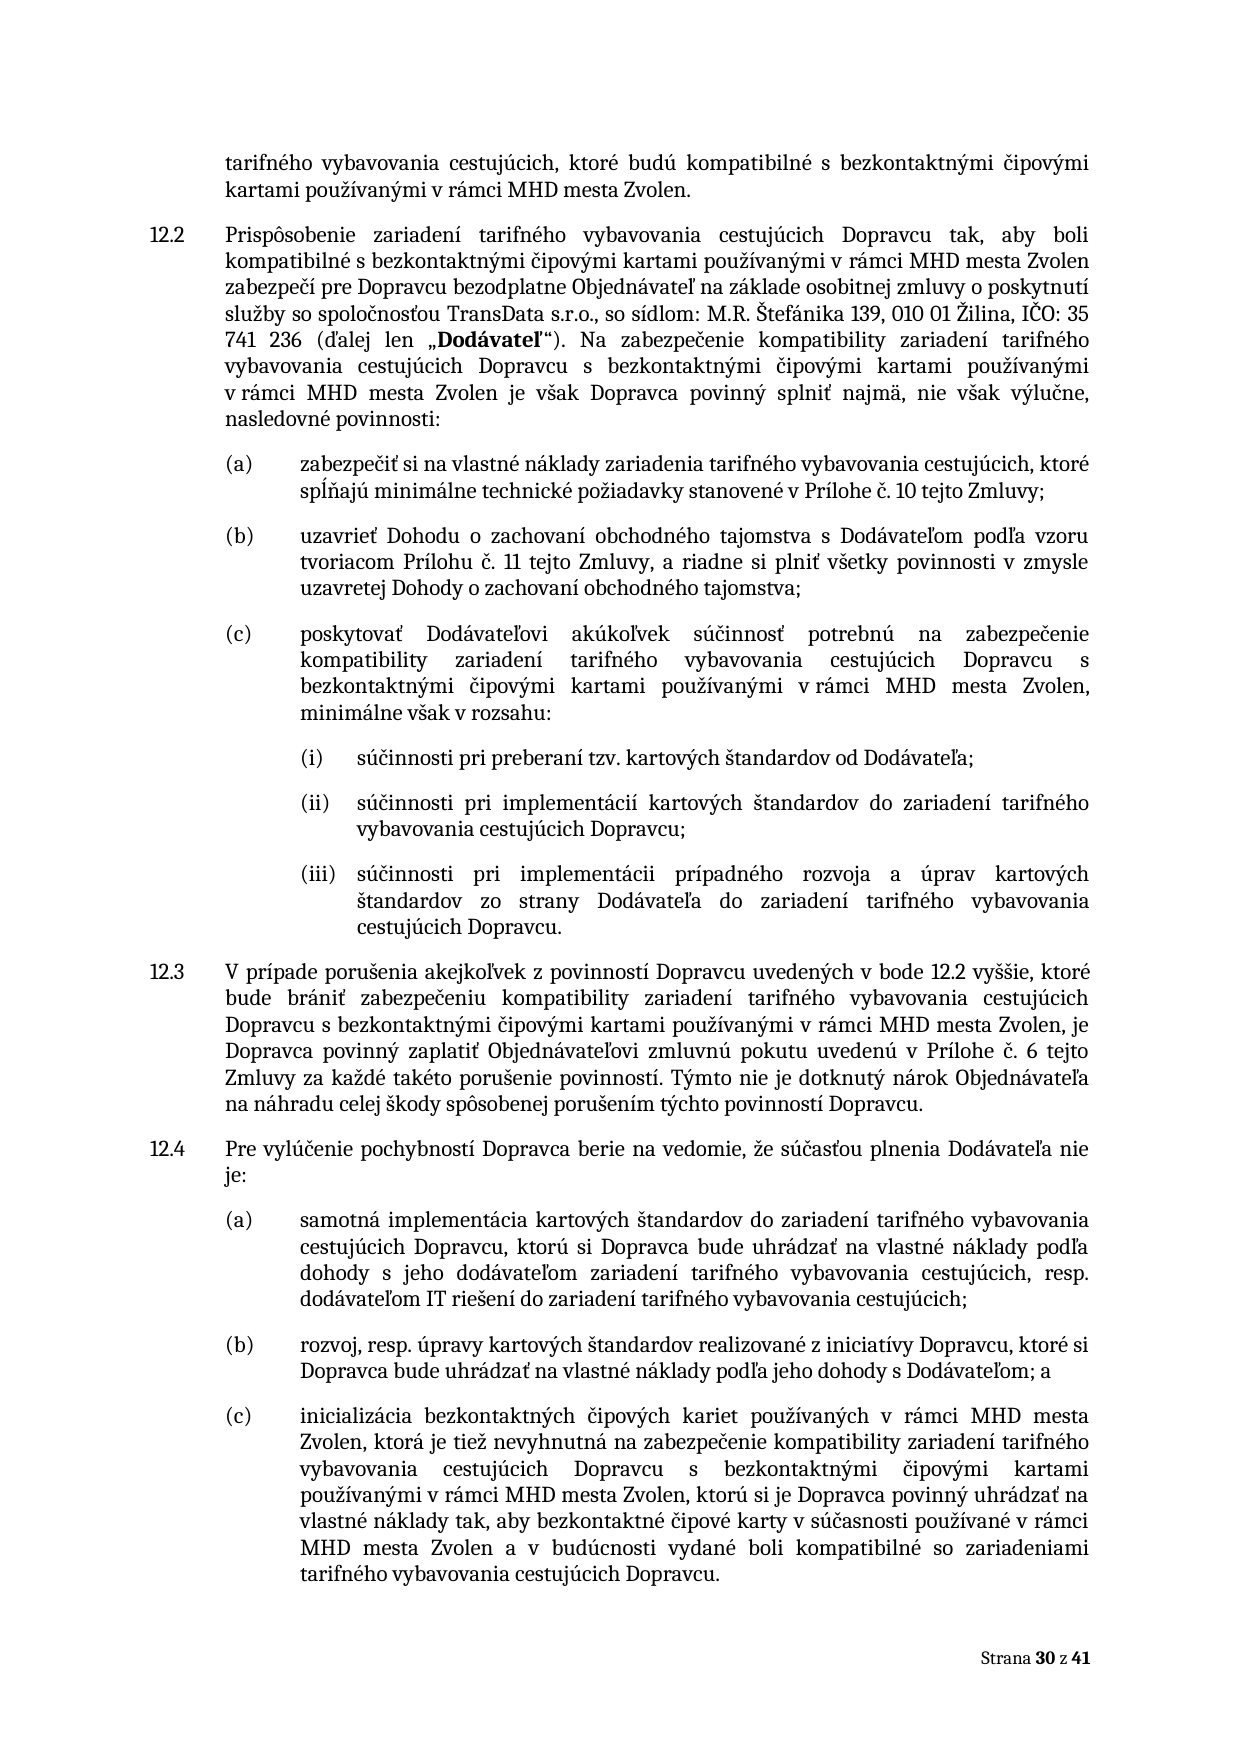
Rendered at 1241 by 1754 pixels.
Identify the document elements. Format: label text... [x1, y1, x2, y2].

subtitle súčinnosti pri implementácií kartových štandardov do zariadení tarifného vybavovania cestujúcich Dopravcu; [300, 789, 1090, 842]
subtitle rozvoj, resp. úpravy kartových štandardov realizované z iniciatívy Dopravcu, ktoré si Dopravca bude uhrádzať na vlastné náklady podľa jeho dohody s Dodávateľom; a [225, 1331, 1090, 1384]
subtitle poskytovať Dodávateľovi akúkoľvek súčinnosť potrebnú na zabezpečenie kompatibility zariadení tarifného vybavovania cestujúcich Dopravcu s bezkontaktnými čipovými kartami používanými v rámci MHD mesta Zvolen, minimálne však v rozsahu: [225, 620, 1090, 726]
subtitle Prispôsobenie zariadení tarifného vybavovania cestujúcich Dopravcu tak, aby boli kompatibilné s bezkontaktnými čipovými kartami používanými v rámci MHD mesta Zvolen zabezpečí pre Dopravcu bezodplatne Objednávateľ na základe osobitnej zmluvy o poskytnutí služby so spoločnosťou TransData s.r.o., so sídlom: M.R. Štefánika 139, 010 01 Žilina, IČO: 35 741 236 (ďalej len „Dodávateľ“). Na zabezpečenie kompatibility zariadení tarifného vybavovania cestujúcich Dopravcu s bezkontaktnými čipovými kartami používanými v rámci MHD mesta Zvolen je však Dopravca povinný splniť najmä, nie však výlučne, nasledovné povinnosti: [150, 221, 1090, 432]
subtitle V prípade porušenia akejkoľvek z povinností Dopravcu uvedených v bode 12.2 vyššie, ktoré bude brániť zabezpečeniu kompatibility zariadení tarifného vybavovania cestujúcich Dopravcu s bezkontaktnými čipovými kartami používanými v rámci MHD mesta Zvolen, je Dopravca povinný zaplatiť Objednávateľovi zmluvnú pokutu uvedenú v Prílohe č. 6 tejto Zmluvy za každé takéto porušenie povinností. Týmto nie je dotknutý nárok Objednávateľa na náhradu celej škody spôsobenej porušením týchto povinností Dopravcu. [150, 959, 1090, 1117]
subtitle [150, 150, 1090, 203]
subtitle inicializácia bezkontaktných čipových kariet používaných v rámci MHD mesta Zvolen, ktorá je tiež nevyhnutná na zabezpečenie kompatibility zariadení tarifného vybavovania cestujúcich Dopravcu s bezkontaktnými čipovými kartami používanými v rámci MHD mesta Zvolen, ktorú si je Dopravca povinný uhrádzať na vlastné náklady tak, aby bezkontaktné čipové karty v súčasnosti používané v rámci MHD mesta Zvolen a v budúcnosti vydané boli kompatibilné so zariadeniami tarifného vybavovania cestujúcich Dopravcu. [225, 1403, 1090, 1587]
subtitle súčinnosti pri implementácii prípadného rozvoja a úprav kartových štandardov zo strany Dodávateľa do zariadení tarifného vybavovania cestujúcich Dopravcu. [300, 861, 1090, 940]
subtitle zabezpečiť si na vlastné náklady zariadenia tarifného vybavovania cestujúcich, ktoré spĺňajú minimálne technické požiadavky stanovené v Prílohe č. 10 tejto Zmluvy; [225, 451, 1090, 504]
subtitle samotná implementácia kartových štandardov do zariadení tarifného vybavovania cestujúcich Dopravcu, ktorú si Dopravca bude uhrádzať na vlastné náklady podľa dohody s jeho dodávateľom zariadení tarifného vybavovania cestujúcich, resp. dodávateľom IT riešení do zariadení tarifného vybavovania cestujúcich; [225, 1207, 1090, 1313]
subtitle uzavrieť Dohodu o zachovaní obchodného tajomstva s Dodávateľom podľa vzoru tvoriacom Prílohu č. 11 tejto Zmluvy, a riadne si plniť všetky povinnosti v zmysle uzavretej Dohody o zachovaní obchodného tajomstva; [225, 522, 1090, 602]
subtitle Pre vylúčenie pochybností Dopravca berie na vedomie, že súčasťou plnenia Dodávateľa nie je: [150, 1136, 1090, 1188]
subtitle súčinnosti pri preberaní tzv. kartových štandardov od Dodávateľa; [300, 744, 1090, 771]
